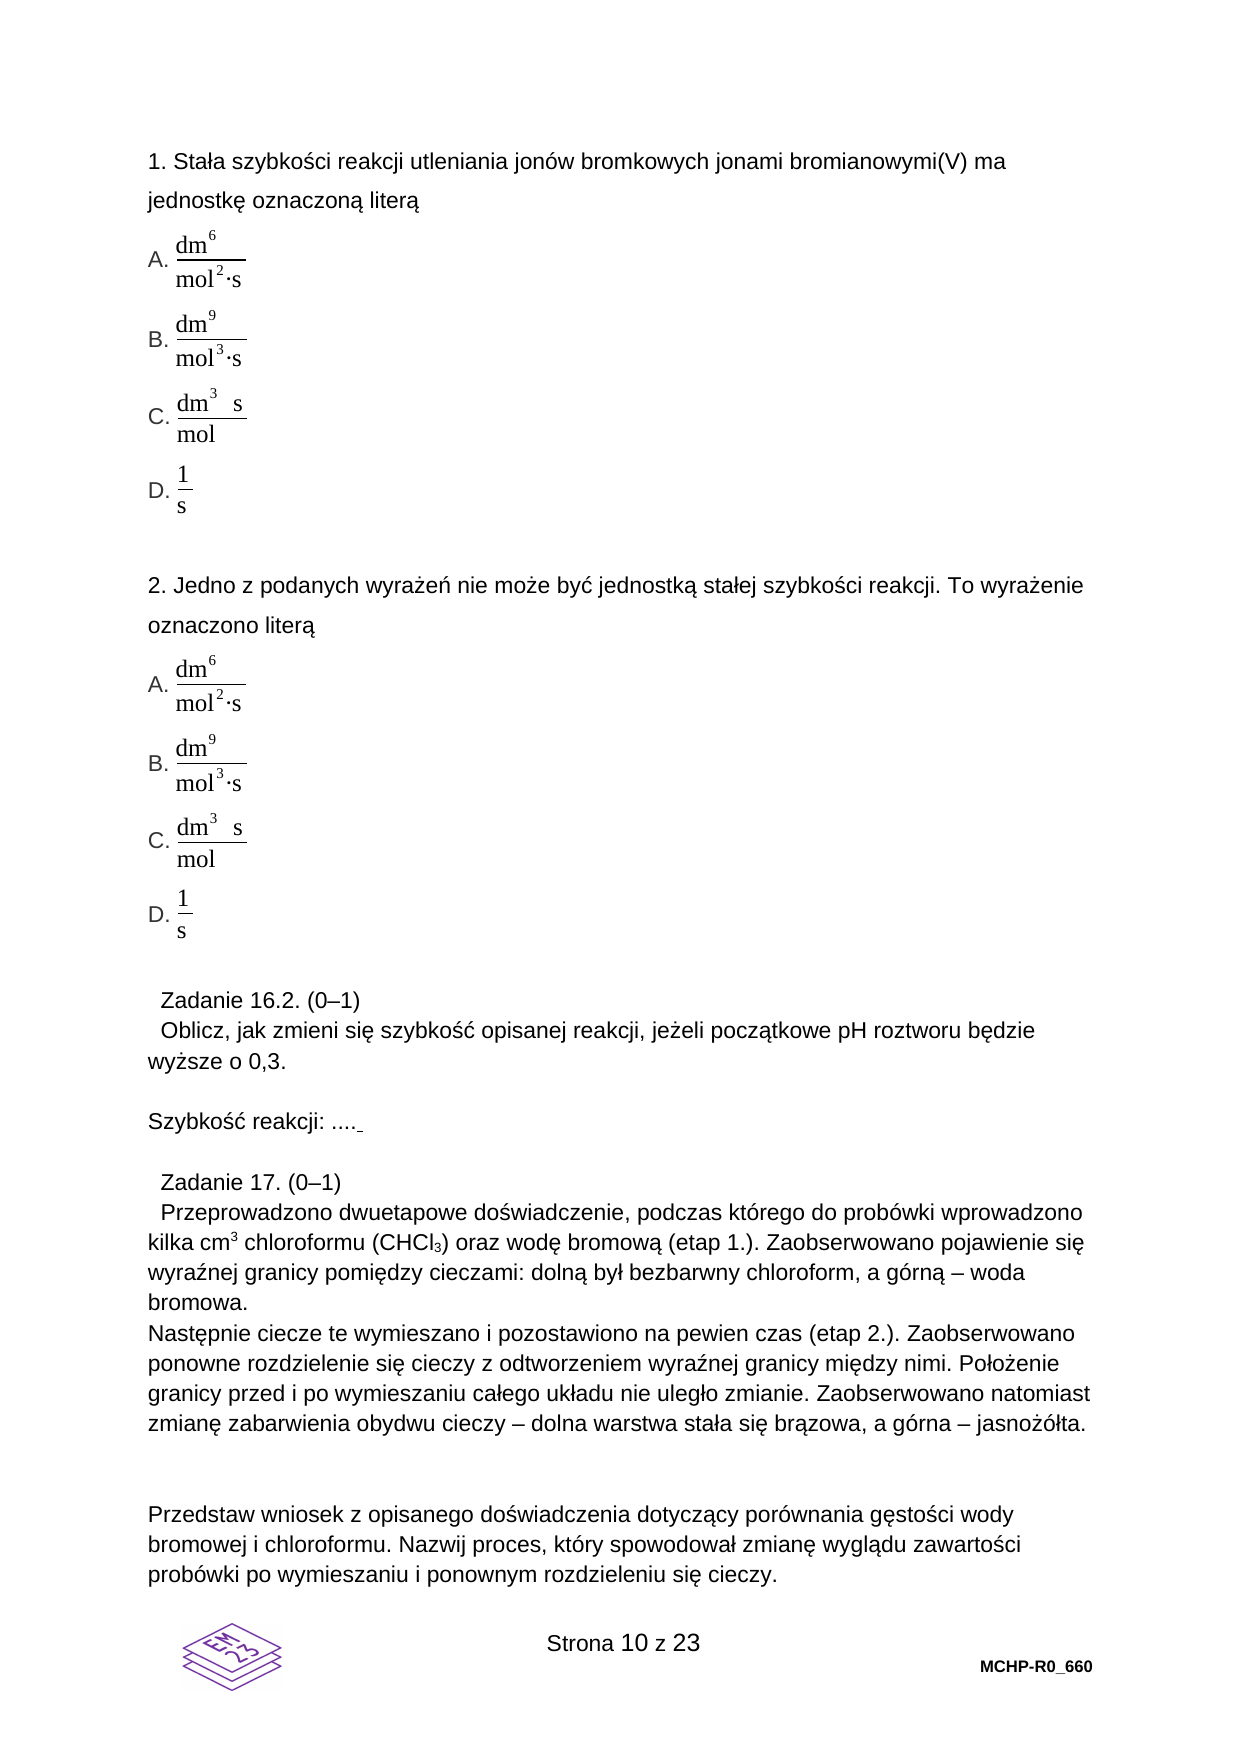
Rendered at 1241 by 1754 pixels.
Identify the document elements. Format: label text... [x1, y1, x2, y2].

text A. B. [148, 651, 1093, 796]
text Zadanie 16.2. (0–1) [148, 987, 1093, 1014]
text 1. Stała szybkości reakcji utleniania jonów bromkowych jonami bromianowymi(V) ma jednostkę oznaczoną literą A. B. [148, 148, 1093, 372]
text C. [148, 385, 1093, 447]
text D. [148, 885, 1093, 944]
text D. [148, 461, 1093, 519]
text C. [148, 809, 1093, 872]
text Oblicz, jak zmieni się szybkość opisanej reakcji, jeżeli początkowe pH roztworu będzie wyższe o 0,3. [148, 1017, 1093, 1074]
text 2. Jedno z podanych wyrażeń nie może być jednostką stałej szybkości reakcji. To wyrażenie oznaczono literą [148, 533, 1093, 638]
picture [182, 1623, 282, 1691]
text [148, 1108, 1093, 1588]
